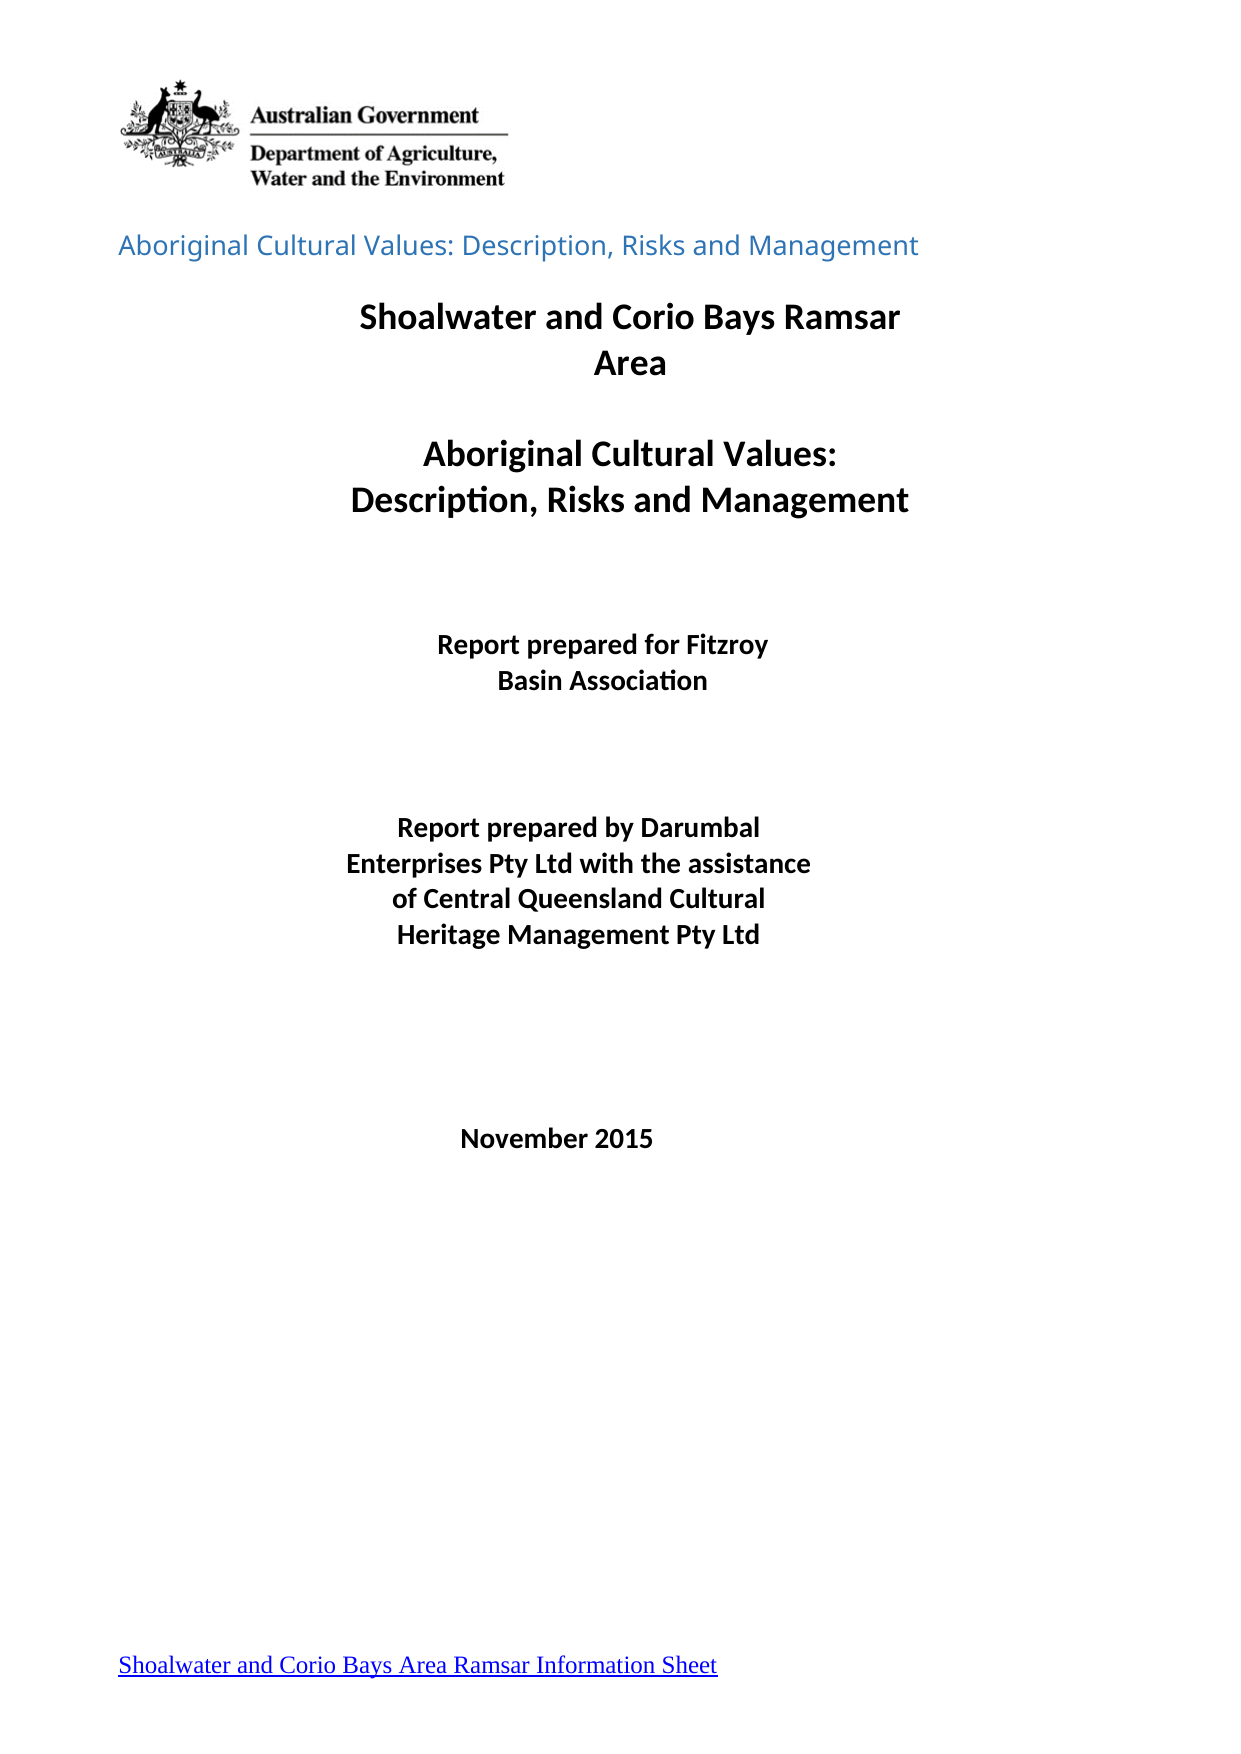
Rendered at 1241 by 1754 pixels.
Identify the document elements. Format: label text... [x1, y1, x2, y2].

text Report prepared by Darumbal Enterprises Pty Ltd with the assistance of Central Queensland Cultural Heritage Management Pty Ltd [343, 809, 814, 952]
subtitle Aboriginal Cultural Values: Description, Risks and Management [118, 227, 1122, 264]
text Aboriginal Cultural Values: Description, Risks and Management [343, 430, 917, 522]
text Report prepared for Fitzroy Basin Association [418, 626, 787, 697]
text November 2015 [118, 1120, 996, 1155]
text Shoalwater and Corio Bays Ramsar Area [343, 293, 917, 384]
picture [118, 75, 515, 194]
